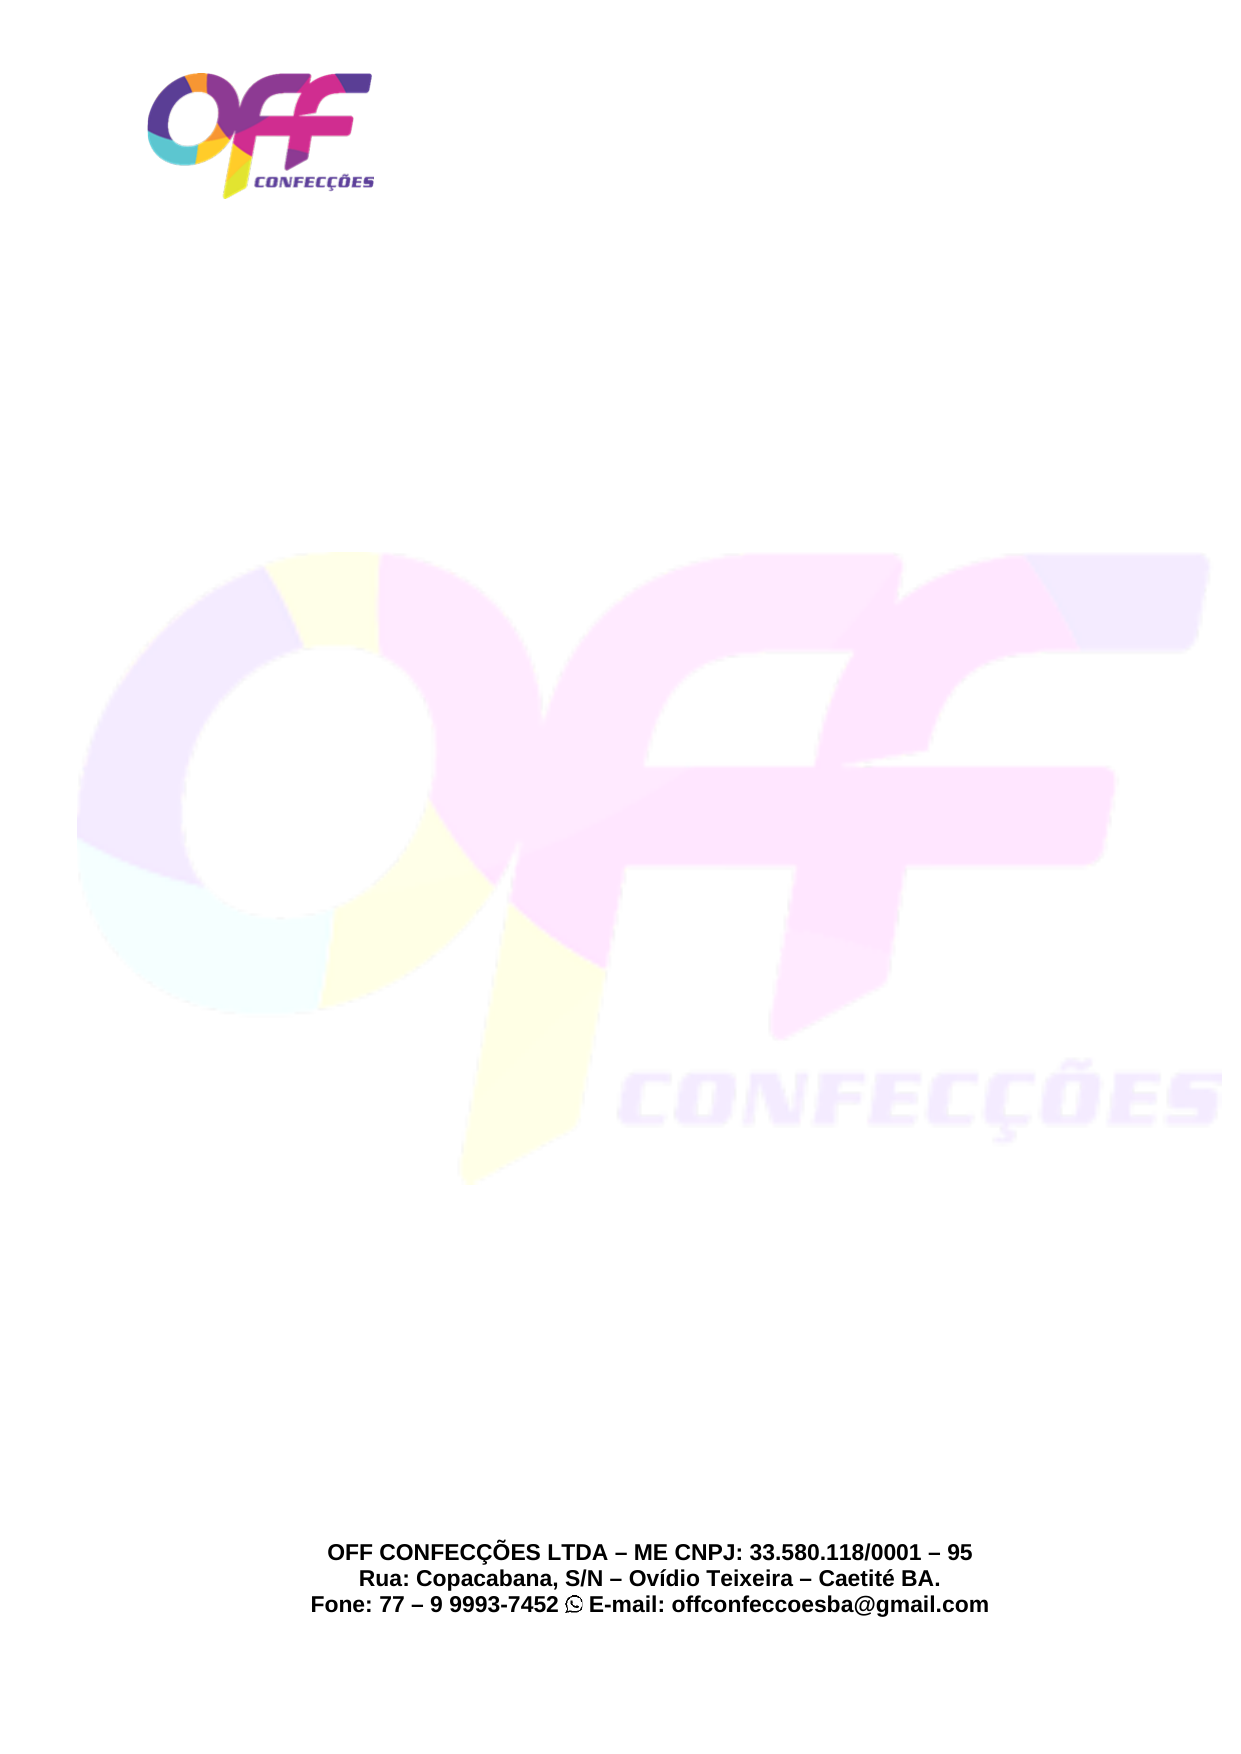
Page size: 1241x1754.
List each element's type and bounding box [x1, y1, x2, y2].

picture [147, 73, 374, 199]
picture [565, 1595, 583, 1613]
